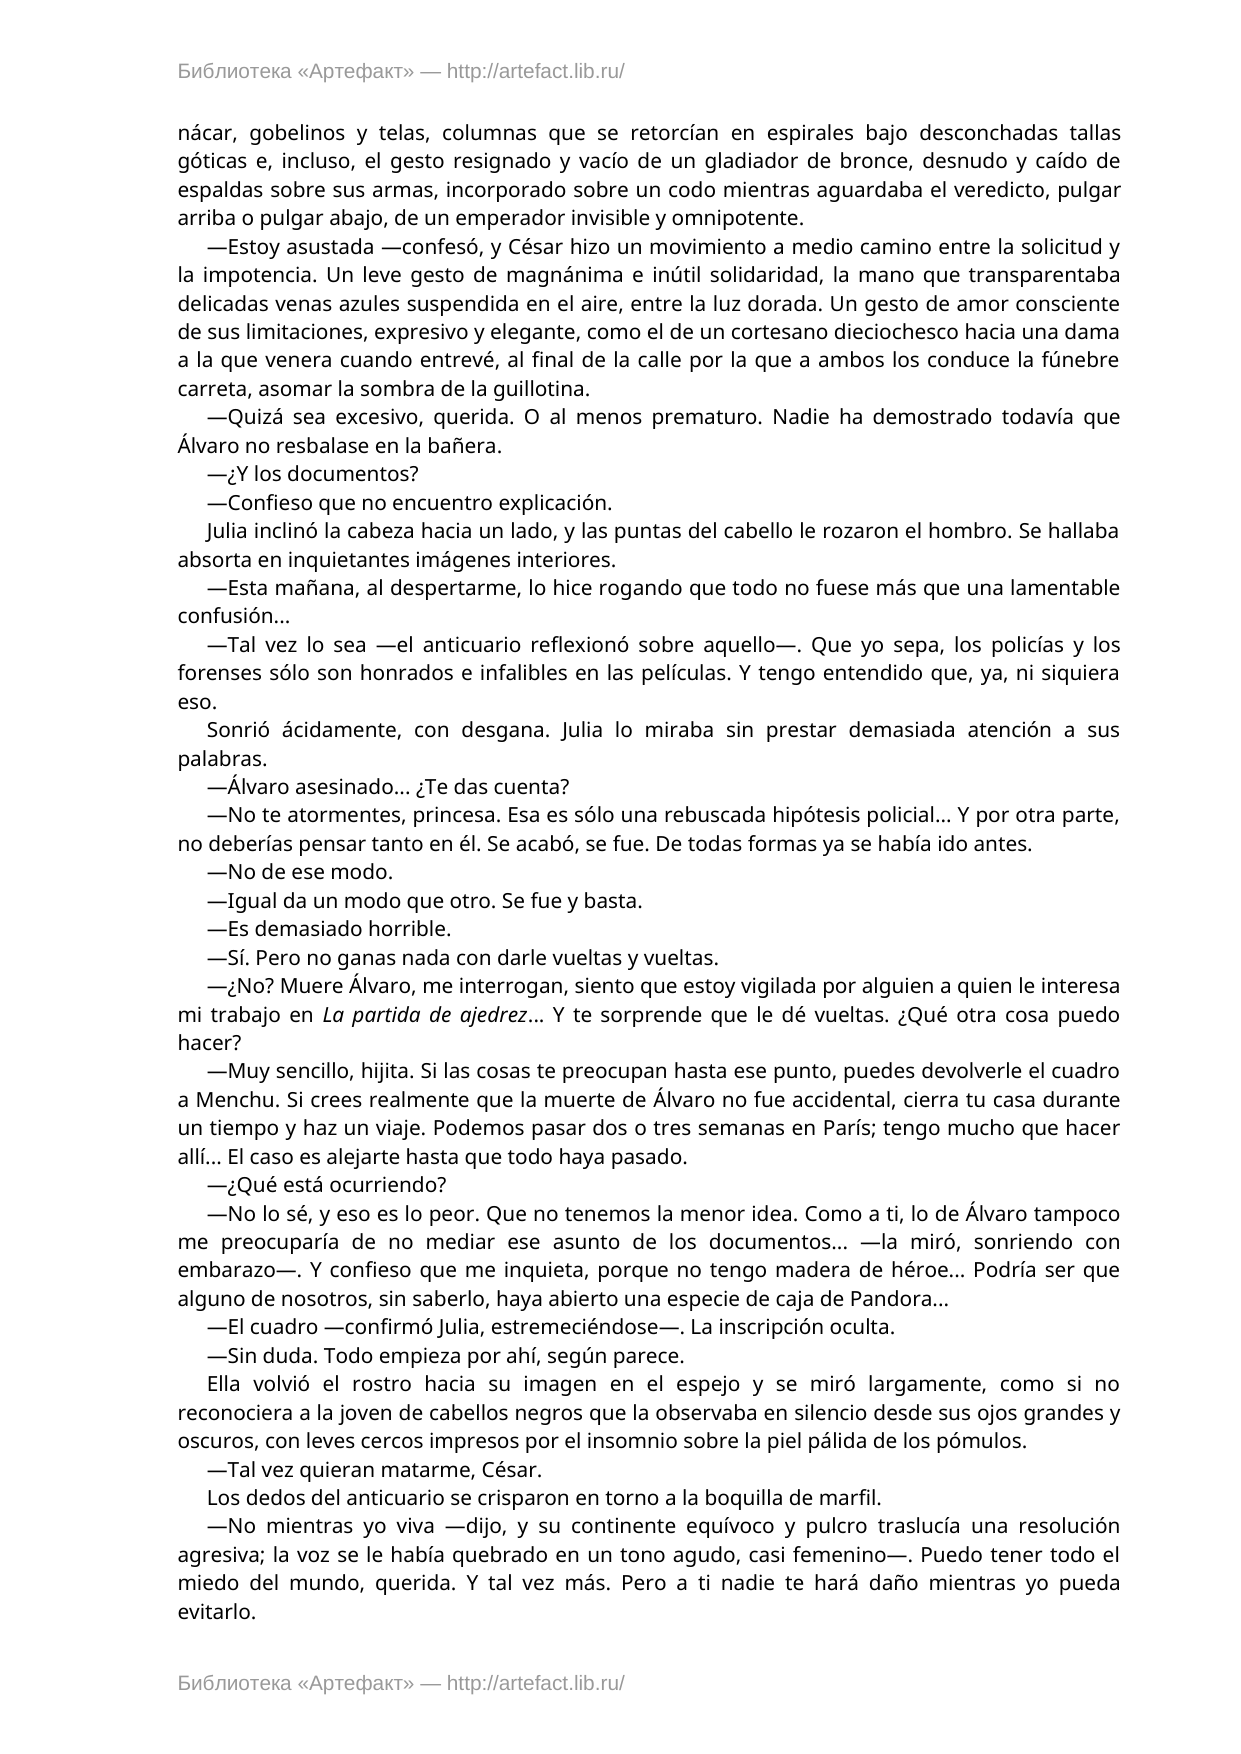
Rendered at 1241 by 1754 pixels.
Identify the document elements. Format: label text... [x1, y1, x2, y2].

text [177, 118, 1122, 232]
text —Sí. Pero no ganas nada con darle vueltas y vueltas. [177, 943, 1122, 971]
text —No te atormentes, princesa. Esa es sólo una rebuscada hipótesis policial... Y por otra parte, no deberías pensar tanto en él. Se acabó, se fue. De todas formas ya se había ido antes. [177, 801, 1122, 857]
text —Álvaro asesinado... ¿Te das cuenta? [177, 772, 1122, 801]
text —No lo sé, y eso es lo peor. Que no tenemos la menor idea. Como a ti, lo de Álvaro tampoco me preocuparía de no mediar ese asunto de los documentos... —la miró, sonriendo con embarazo—. Y confieso que me inquieta, porque no tengo madera de héroe... Podría ser que alguno de nosotros, sin saberlo, haya abierto una especie de caja de Pandora... [177, 1199, 1122, 1312]
text —Estoy asustada —confesó, y César hizo un movimiento a medio camino entre la solicitud y la impotencia. Un leve gesto de magnánima e inútil solidaridad, la mano que transparentaba delicadas venas azules suspendida en el aire, entre la luz dorada. Un gesto de amor consciente de sus limitaciones, expresivo y elegante, como el de un cortesano dieciochesco hacia una dama a la que venera cuando entrevé, al final de la calle por la que a ambos los conduce la fúnebre carreta, asomar la sombra de la guillotina. [177, 232, 1122, 402]
text —El cuadro —confirmó Julia, estremeciéndose—. La inscripción oculta. [177, 1312, 1122, 1341]
text —Es demasiado horrible. [177, 914, 1122, 943]
text Julia inclinó la cabeza hacia un lado, y las puntas del cabello le rozaron el hombro. Se hallaba absorta en inquietantes imágenes interiores. [177, 516, 1122, 573]
text Los dedos del anticuario se crisparon en torno a la boquilla de marfil. [177, 1483, 1122, 1512]
text —No mientras yo viva —dijo, y su continente equívoco y pulcro traslucía una resolución agresiva; la voz se le había quebrado en un tono agudo, casi femenino—. Puedo tener todo el miedo del mundo, querida. Y tal vez más. Pero a ti nadie te hará daño mientras yo pueda evitarlo. [177, 1512, 1122, 1625]
text —Quizá sea excesivo, querida. O al menos prematuro. Nadie ha demostrado todavía que Álvaro no resbalase en la bañera. [177, 402, 1122, 459]
text —Esta mañana, al despertarme, lo hice rogando que todo no fuese más que una lamentable confusión... [177, 573, 1122, 630]
text Ella volvió el rostro hacia su imagen en el espejo y se miró largamente, como si no reconociera a la joven de cabellos negros que la observaba en silencio desde sus ojos grandes y oscuros, con leves cercos impresos por el insomnio sobre la piel pálida de los pómulos. [177, 1369, 1122, 1455]
text —¿No? Muere Álvaro, me interrogan, siento que estoy vigilada por alguien a quien le interesa mi trabajo en La partida de ajedrez... Y te sorprende que le dé vueltas. ¿Qué otra cosa puedo hacer? [177, 971, 1122, 1057]
text —Sin duda. Todo empieza por ahí, según parece. [177, 1341, 1122, 1369]
text —Tal vez lo sea —el anticuario reflexionó sobre aquello—. Que yo sepa, los policías y los forenses sólo son honrados e infalibles en las películas. Y tengo entendido que, ya, ni siquiera eso. [177, 630, 1122, 715]
text —No de ese modo. [177, 857, 1122, 886]
text —¿Qué está ocurriendo? [177, 1170, 1122, 1199]
text —¿Y los documentos? [177, 459, 1122, 488]
text —Igual da un modo que otro. Se fue y basta. [177, 886, 1122, 914]
text —Muy sencillo, hijita. Si las cosas te preocupan hasta ese punto, puedes devolverle el cuadro a Menchu. Si crees realmente que la muerte de Álvaro no fue accidental, cierra tu casa durante un tiempo y haz un viaje. Podemos pasar dos o tres semanas en París; tengo mucho que hacer allí... El caso es alejarte hasta que todo haya pasado. [177, 1057, 1122, 1170]
text Sonrió ácidamente, con desgana. Julia lo miraba sin prestar demasiada atención a sus palabras. [177, 715, 1122, 772]
text —Confieso que no encuentro explicación. [177, 488, 1122, 516]
text —Tal vez quieran matarme, César. [177, 1455, 1122, 1483]
